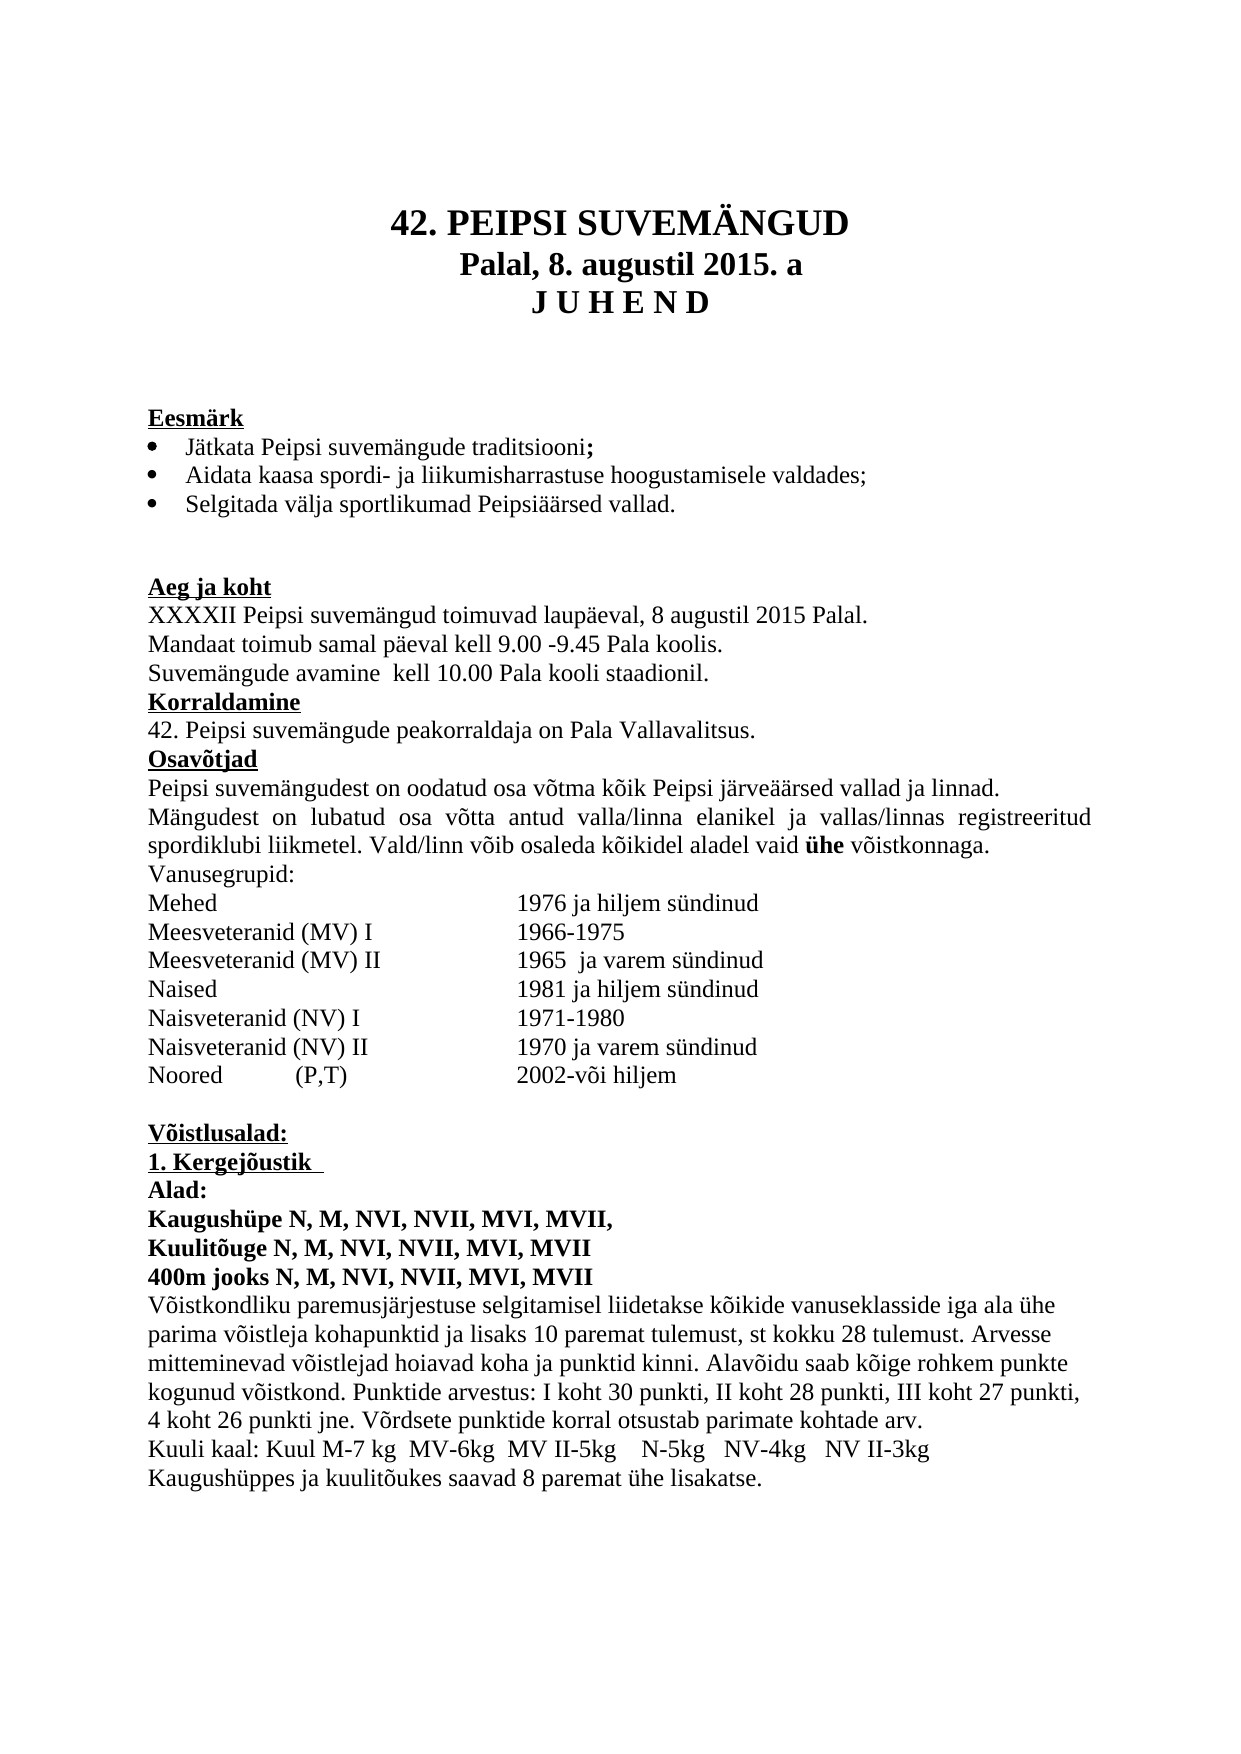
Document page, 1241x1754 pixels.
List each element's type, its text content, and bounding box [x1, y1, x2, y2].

text Alad: [148, 1175, 1093, 1204]
subtitle Osavõtjad [148, 744, 1093, 773]
text Vanusegrupid: [148, 859, 1093, 888]
text Kuulitõuge N, M, NVI, NVII, MVI, MVII [148, 1233, 1093, 1262]
text Naisveteranid (NV) I 1971-1980 [148, 1003, 1093, 1032]
text Mängudest on lubatud osa võtta antud valla/linna elanikel ja vallas/linnas registreeritud spordiklubi liikmetel. Vald/linn võib osaleda kõikidel aladel vaid ühe võistkonnaga. [148, 802, 1093, 859]
text Meesveteranid (MV) I 1966-1975 [148, 917, 1093, 945]
text Peipsi suvemängudest on oodatud osa võtma kõik Peipsi järveäärsed vallad ja linnad. [148, 773, 1093, 802]
list Jätkata Peipsi suvemängude traditsiooni; [148, 432, 1093, 460]
subtitle Mandaat toimub samal päeval kell 9.00 -9.45 Pala koolis. [148, 629, 1093, 658]
title 42. PEIPSI SUVEMÄNGUD [148, 201, 1093, 244]
text Meesveteranid (MV) II 1965 ja varem sündinud [148, 945, 1093, 974]
subtitle Korraldamine [148, 687, 1093, 715]
text Kaugushüpe N, M, NVI, NVII, MVI, MVII, [148, 1204, 1093, 1233]
subtitle Suvemängude avamine kell 10.00 Pala kooli staadionil. [148, 658, 1093, 687]
text Naised 1981 ja hiljem sündinud [148, 974, 1093, 1003]
text 400m jooks N, M, NVI, NVII, MVI, MVII [148, 1262, 1093, 1290]
text Mehed 1976 ja hiljem sündinud [148, 888, 1093, 917]
text Naisveteranid (NV) II 1970 ja varem sündinud [148, 1032, 1093, 1060]
list Aidata kaasa spordi- ja liikumisharrastuse hoogustamisele valdades; [148, 460, 1093, 489]
text Noored (P,T) 2002-või hiljem [148, 1060, 1093, 1089]
text Võistkondliku paremusjärjestuse selgitamisel liidetakse kõikide vanuseklasside iga ala ühe parima võistleja kohapunktid ja lisaks 10 paremat tulemust, st kokku 28 tulemust. Arvesse mitteminevad võistlejad hoiavad koha ja punktid kinni. Alavõidu saab kõige rohkem punkte kogunud võistkond. Punktide arvestus: I koht 30 punkti, II koht 28 punkti, III koht 27 punkti, 4 koht 26 punkti jne. Võrdsete punktide korral otsustab parimate kohtade arv. [148, 1290, 1093, 1434]
text 1. Kergejõustik [148, 1147, 1093, 1175]
text J U H E N D [148, 282, 1093, 320]
subtitle XXXXII Peipsi suvemängud toimuvad laupäeval, 8 augustil 2015 Palal. [148, 600, 1093, 629]
text Palal, 8. augustil 2015. a [369, 244, 1093, 282]
text Kuuli kaal: Kuul M-7 kg MV-6kg MV II-5kg N-5kg NV-4kg NV II-3kg Kaugushüppes ja kuulitõukes saavad 8 paremat ühe lisakatse. [148, 1434, 1093, 1492]
subtitle Võistlusalad: [148, 1118, 1093, 1147]
list Selgitada välja sportlikumad Peipsiäärsed vallad. [148, 489, 1093, 518]
subtitle Eesmärk [148, 403, 1093, 432]
subtitle Aeg ja koht [148, 572, 1093, 600]
subtitle 42. Peipsi suvemängude peakorraldaja on Pala Vallavalitsus. [148, 715, 1093, 744]
